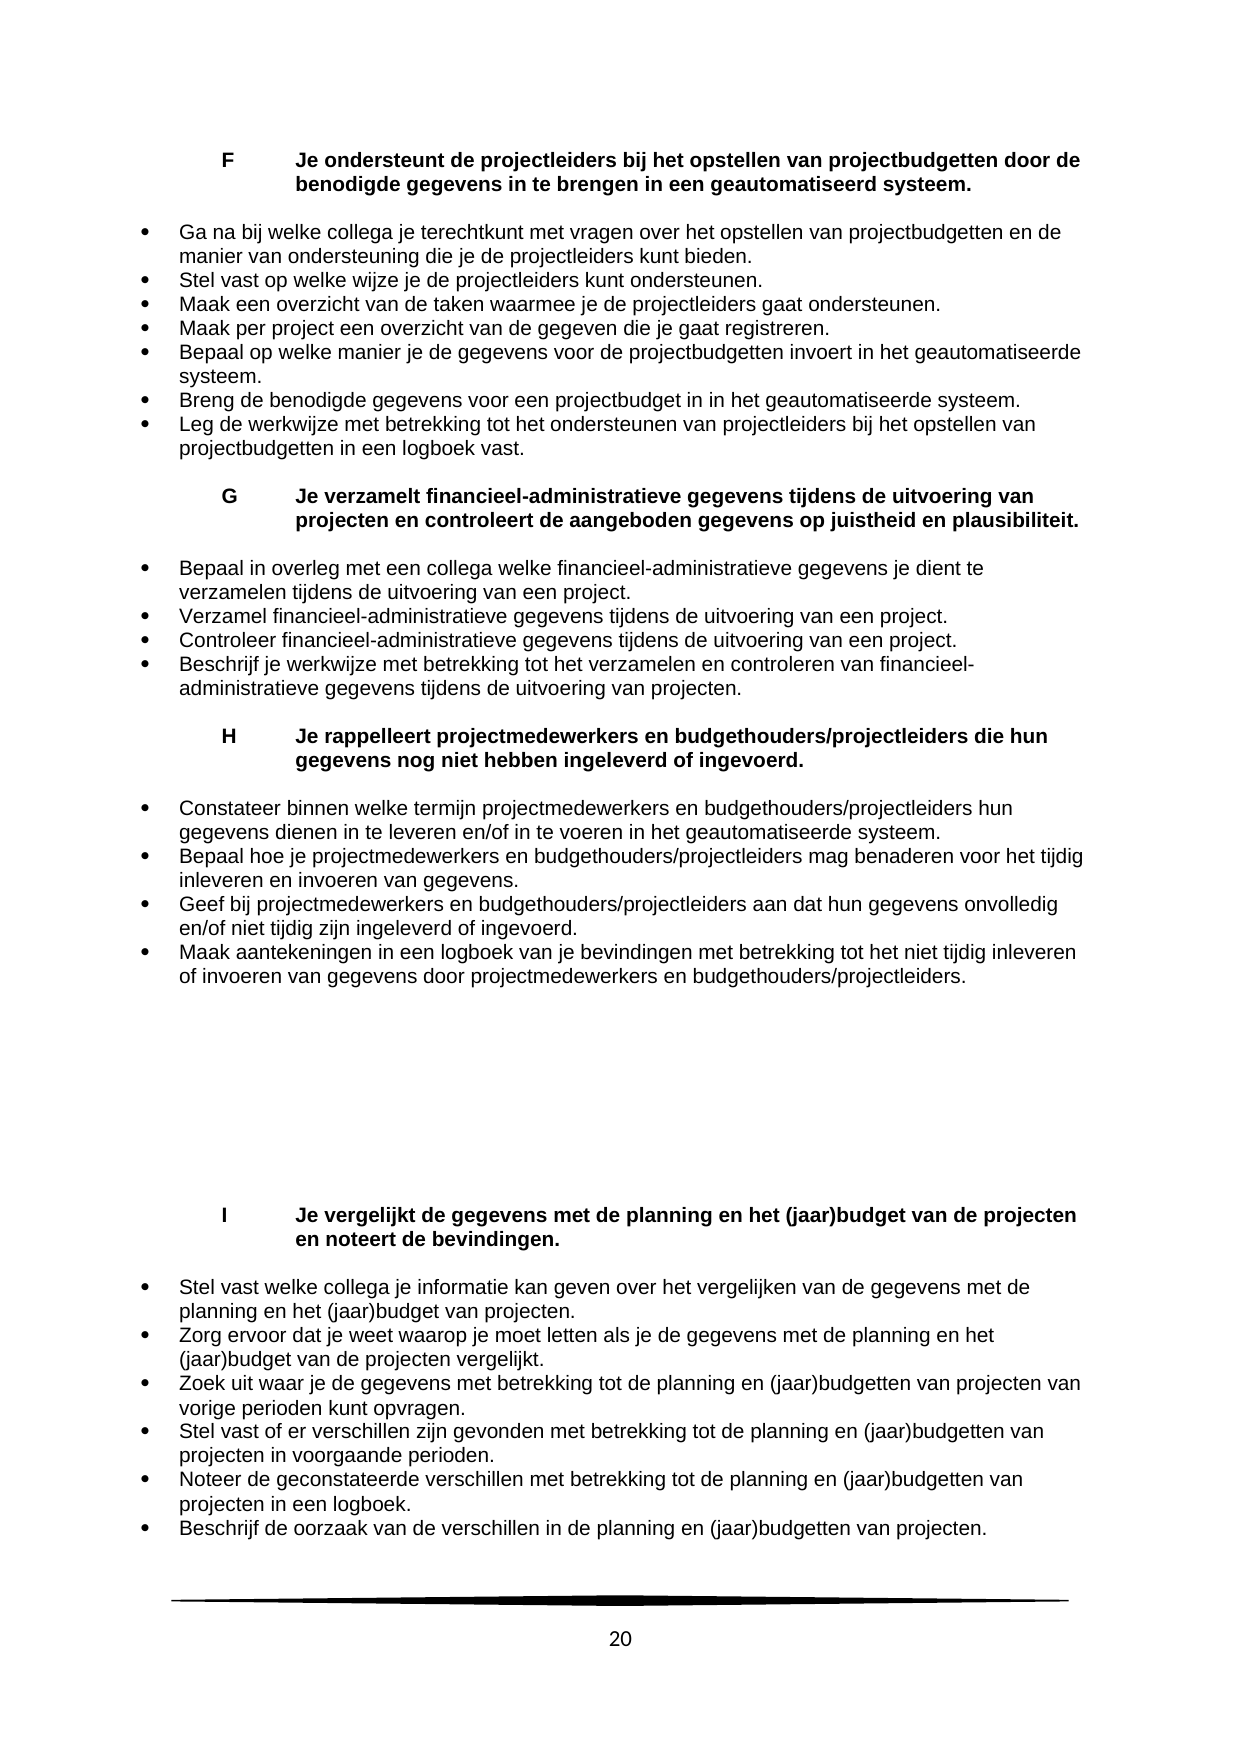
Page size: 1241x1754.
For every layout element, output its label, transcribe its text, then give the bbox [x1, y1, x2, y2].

list Stel vast of er verschillen zijn gevonden met betrekking tot de planning en (jaar)budgetten van projecten in voorgaande perioden. [141, 1419, 1093, 1467]
list Bepaal hoe je projectmedewerkers en budgethouders/projectleiders mag benaderen voor het tijdig inleveren en invoeren van gegevens. [141, 844, 1093, 892]
list Maak een overzicht van de taken waarmee je de projectleiders gaat ondersteunen. [141, 292, 1093, 316]
list Ga na bij welke collega je terechtkunt met vragen over het opstellen van projectbudgetten en de manier van ondersteuning die je de projectleiders kunt bieden. [141, 219, 1093, 267]
list Maak aantekeningen in een logboek van je bevindingen met betrekking tot het niet tijdig inleveren of invoeren van gegevens door projectmedewerkers en budgethouders/projectleiders. [141, 940, 1093, 988]
text F Je ondersteunt de projectleiders bij het opstellen van projectbudgetten door de benodigde gegevens in te brengen in een geautomatiseerd systeem. [221, 148, 1093, 196]
list Constateer binnen welke termijn projectmedewerkers en budgethouders/projectleiders hun gegevens dienen in te leveren en/of in te voeren in het geautomatiseerde systeem. [141, 796, 1093, 844]
list Stel vast welke collega je informatie kan geven over het vergelijken van de gegevens met de planning en het (jaar)budget van projecten. [141, 1275, 1093, 1323]
list Leg de werkwijze met betrekking tot het ondersteunen van projectleiders bij het opstellen van projectbudgetten in een logboek vast. [141, 412, 1093, 460]
text G Je verzamelt financieel-administratieve gegevens tijdens de uitvoering van projecten en controleert de aangeboden gegevens op juistheid en plausibiliteit. [221, 484, 1093, 532]
list Bepaal op welke manier je de gegevens voor de projectbudgetten invoert in het geautomatiseerde systeem. [141, 340, 1093, 388]
list Beschrijf je werkwijze met betrekking tot het verzamelen en controleren van financieel-administratieve gegevens tijdens de uitvoering van projecten. [141, 652, 1093, 700]
list Geef bij projectmedewerkers en budgethouders/projectleiders aan dat hun gegevens onvolledig en/of niet tijdig zijn ingeleverd of ingevoerd. [141, 892, 1093, 940]
list Controleer financieel-administratieve gegevens tijdens de uitvoering van een project. [141, 628, 1093, 652]
list Noteer de geconstateerde verschillen met betrekking tot de planning en (jaar)budgetten van projecten in een logboek. [141, 1467, 1093, 1515]
list Stel vast op welke wijze je de projectleiders kunt ondersteunen. [141, 267, 1093, 292]
list Breng de benodigde gegevens voor een projectbudget in in het geautomatiseerde systeem. [141, 388, 1093, 412]
text H Je rappelleert projectmedewerkers en budgethouders/projectleiders die hun gegevens nog niet hebben ingeleverd of ingevoerd. [221, 724, 1093, 772]
list Beschrijf de oorzaak van de verschillen in de planning en (jaar)budgetten van projecten. [141, 1515, 1093, 1539]
list Zorg ervoor dat je weet waarop je moet letten als je de gegevens met de planning en het (jaar)budget van de projecten vergelijkt. [141, 1323, 1093, 1371]
text I Je vergelijkt de gegevens met de planning en het (jaar)budget van de projecten en noteert de bevindingen. [221, 1203, 1093, 1251]
list Verzamel financieel-administratieve gegevens tijdens de uitvoering van een project. [141, 604, 1093, 628]
list Zoek uit waar je de gegevens met betrekking tot de planning en (jaar)budgetten van projecten van vorige perioden kunt opvragen. [141, 1371, 1093, 1419]
list Maak per project een overzicht van de gegeven die je gaat registreren. [141, 316, 1093, 340]
list Bepaal in overleg met een collega welke financieel-administratieve gegevens je dient te verzamelen tijdens de uitvoering van een project. [141, 556, 1093, 604]
